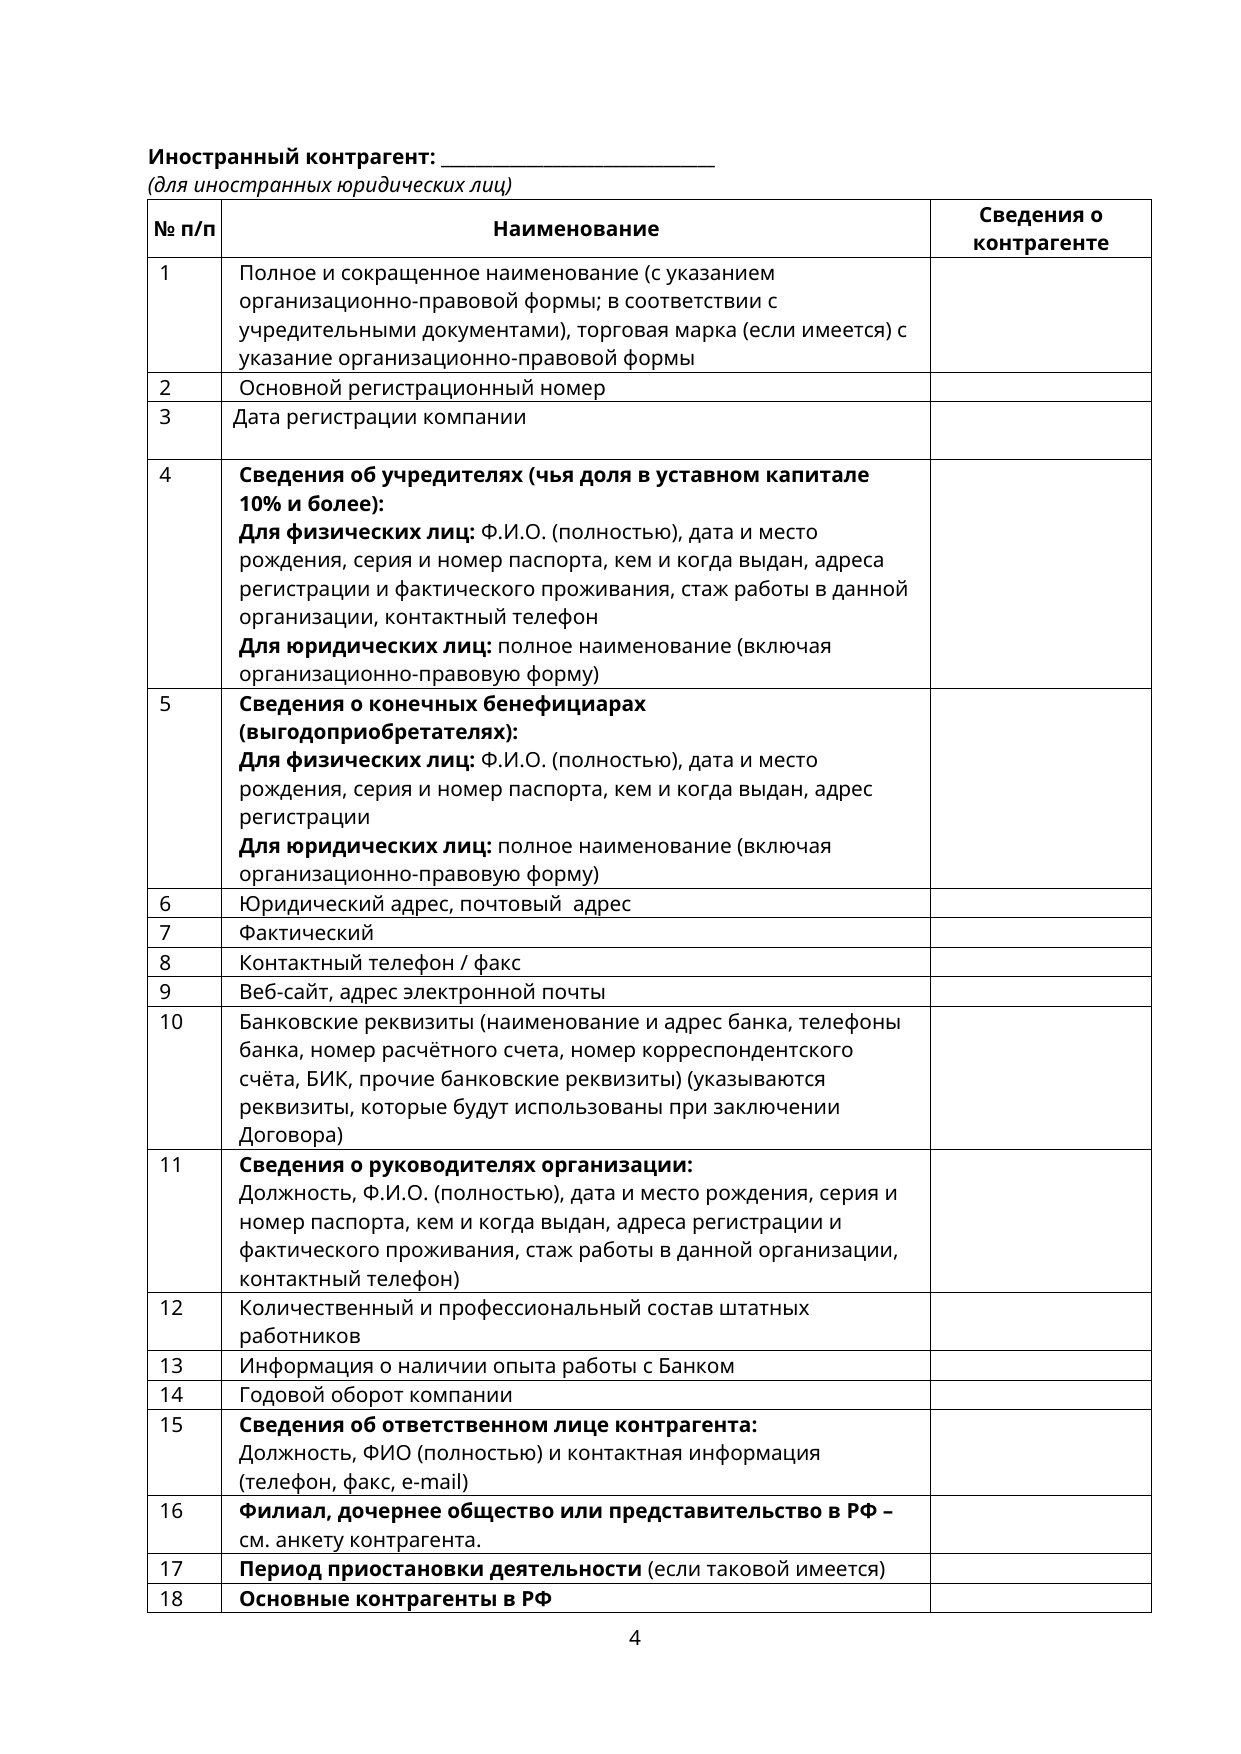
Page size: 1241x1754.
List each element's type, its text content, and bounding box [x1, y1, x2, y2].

table_cell Фактический [222, 918, 930, 947]
table_cell 2 [148, 373, 221, 401]
table_cell [931, 1554, 1151, 1583]
table_cell 7 [148, 918, 221, 947]
table_cell 6 [148, 889, 221, 917]
table_header Сведения о контрагенте [931, 200, 1151, 257]
table_cell Основной регистрационный номер [222, 373, 930, 401]
table_cell Веб-сайт, адрес электронной почты [222, 977, 930, 1006]
table_cell 5 [148, 689, 221, 888]
table_cell [931, 1007, 1151, 1149]
table_header Наименование [222, 200, 930, 257]
table_cell 15 [148, 1410, 221, 1495]
table_cell 13 [148, 1351, 221, 1379]
table_cell [931, 1381, 1151, 1409]
table_cell 12 [148, 1293, 221, 1350]
table_cell [931, 460, 1151, 688]
table_cell 8 [148, 948, 221, 976]
table_cell Сведения об учредителях (чья доля в уставном капитале 10% и более): Для физических лиц: Ф.И.О. (полностью), дата и место рождения, серия и номер паспорта, кем и когда выдан, адреса регистрации и фактического проживания, стаж работы в данной организации, контактный телефон Для юридических лиц: полное наименование (включая организационно-правовую форму) [222, 460, 930, 688]
text Иностранный контрагент: ________________________________ [148, 142, 1122, 171]
table_cell Филиал, дочернее общество или представительство в РФ – см. анкету контрагента. [222, 1496, 930, 1553]
table_cell Сведения об ответственном лице контрагента: Должность, ФИО (полностью) и контактная информация (телефон, факс, e-mail) [222, 1410, 930, 1495]
table_cell [931, 689, 1151, 888]
table_cell [931, 1496, 1151, 1553]
table_cell [931, 918, 1151, 947]
table_cell Дата регистрации компании [222, 402, 930, 459]
table_cell 18 [148, 1584, 221, 1612]
table_cell 1 [148, 258, 221, 372]
table_cell Банковские реквизиты (наименование и адрес банка, телефоны банка, номер расчётного счета, номер корреспондентского счёта, БИК, прочие банковские реквизиты) (указываются реквизиты, которые будут использованы при заключении Договора) [222, 1007, 930, 1149]
table_cell 14 [148, 1381, 221, 1409]
table_cell 11 [148, 1150, 221, 1292]
table_cell [931, 889, 1151, 917]
table_cell Основные контрагенты в РФ [222, 1584, 930, 1612]
table_cell 3 [148, 402, 221, 459]
table_cell [931, 1293, 1151, 1350]
table_header № п/п [148, 200, 221, 257]
table_cell Количественный и профессиональный состав штатных работников [222, 1293, 930, 1350]
table_cell [931, 1584, 1151, 1612]
table_cell [931, 1351, 1151, 1379]
table_cell Годовой оборот компании [222, 1381, 930, 1409]
table_cell [931, 977, 1151, 1006]
table_cell Контактный телефон / факс [222, 948, 930, 976]
table_cell [931, 1410, 1151, 1495]
table_cell Информация о наличии опыта работы с Банком [222, 1351, 930, 1379]
table_cell Сведения о руководителях организации: Должность, Ф.И.О. (полностью), дата и место рождения, серия и номер паспорта, кем и когда выдан, адреса регистрации и фактического проживания, стаж работы в данной организации, контактный телефон) [222, 1150, 930, 1292]
table_cell Полное и сокращенное наименование (с указанием организационно-правовой формы; в соответствии с учредительными документами), торговая марка (если имеется) с указание организационно-правовой формы [222, 258, 930, 372]
table_cell [931, 258, 1151, 372]
text (для иностранных юридических лиц) [148, 171, 1122, 199]
table_cell 4 [148, 460, 221, 688]
table_cell 9 [148, 977, 221, 1006]
table_cell 10 [148, 1007, 221, 1149]
table_cell Период приостановки деятельности (если таковой имеется) [222, 1554, 930, 1583]
table_cell [931, 1150, 1151, 1292]
table_cell Сведения о конечных бенефициарах (выгодоприобретателях): Для физических лиц: Ф.И.О. (полностью), дата и место рождения, серия и номер паспорта, кем и когда выдан, адрес регистрации Для юридических лиц: полное наименование (включая организационно-правовую форму) [222, 689, 930, 888]
table_cell 17 [148, 1554, 221, 1583]
table_cell [931, 948, 1151, 976]
table_cell Юридический адрес, почтовый адрес [222, 889, 930, 917]
table_cell [931, 373, 1151, 401]
table_cell [931, 402, 1151, 459]
table_cell 16 [148, 1496, 221, 1553]
